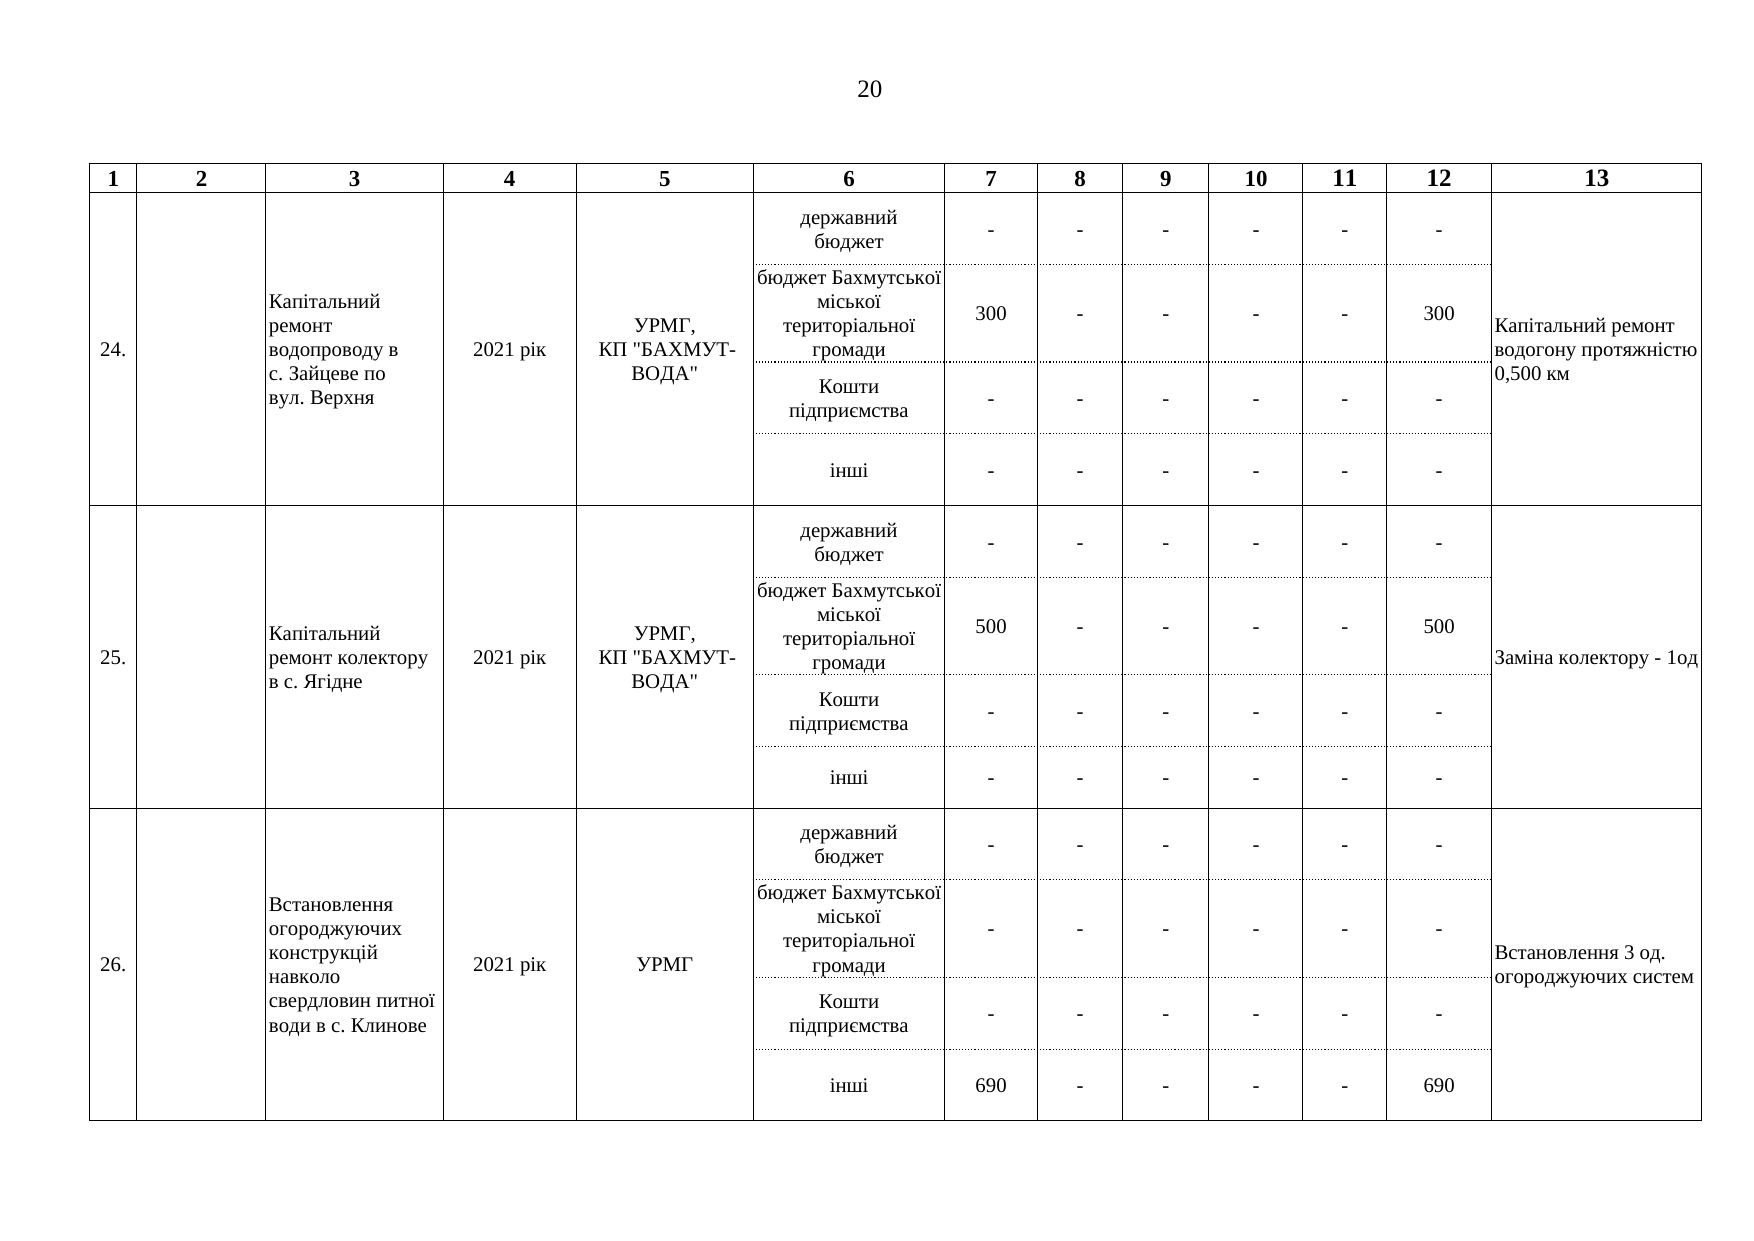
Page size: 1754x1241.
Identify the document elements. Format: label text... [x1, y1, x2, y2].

table_cell - [1303, 809, 1386, 879]
table_cell - [945, 746, 1037, 807]
table_cell - [1387, 361, 1491, 433]
table_cell державний бюджет [754, 193, 944, 264]
table_cell Капітальний ремонт колектору в с. Ягідне [266, 506, 443, 807]
table_cell - [1038, 264, 1122, 361]
table_cell - [1038, 746, 1122, 807]
table_cell - [1038, 577, 1122, 674]
table_cell бюджет Бахмутської міської територіальної громади [754, 577, 944, 674]
table_header 7 [945, 164, 1037, 192]
table_cell 2021 рік [444, 193, 576, 505]
table_cell - [1303, 361, 1386, 433]
table_cell - [1303, 879, 1386, 977]
table_cell - [1123, 506, 1208, 577]
table_cell - [1123, 674, 1208, 746]
table_cell - [945, 809, 1037, 879]
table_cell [754, 264, 944, 361]
table_header 2 [137, 164, 265, 192]
table_cell 26. [90, 809, 136, 1120]
table_cell державний бюджет [754, 506, 944, 577]
table_cell - [1303, 433, 1386, 505]
table_cell - [1387, 433, 1491, 505]
table_cell - [945, 879, 1037, 977]
table_cell - [1209, 264, 1302, 361]
table_cell - [1303, 264, 1386, 361]
table_cell - [1387, 879, 1491, 977]
table_cell - [1123, 809, 1208, 879]
table_cell - [1038, 674, 1122, 746]
table_cell - [1387, 193, 1491, 264]
table_cell - [1209, 361, 1302, 433]
table_cell - [1387, 506, 1491, 577]
table_cell [137, 809, 265, 1120]
table_cell 2021 рік [444, 506, 576, 807]
table_cell 300 [1387, 264, 1491, 361]
table_cell - [1123, 577, 1208, 674]
table_cell - [1038, 361, 1122, 433]
table_cell Кошти підприємства [754, 361, 944, 433]
table_cell - [1209, 506, 1302, 577]
table_cell - [1303, 674, 1386, 746]
table_cell - [1038, 433, 1122, 505]
table_cell - [1387, 977, 1491, 1048]
table_header 6 [754, 164, 944, 192]
table_header 3 [266, 164, 443, 192]
table_cell 500 [945, 577, 1037, 674]
table_cell - [1209, 809, 1302, 879]
table_cell - [1303, 1049, 1386, 1120]
table_cell - [1038, 977, 1122, 1048]
table_cell Встановлення 3 од. огороджуючих систем [1492, 809, 1701, 1120]
table_cell - [1123, 193, 1208, 264]
table_cell - [1209, 746, 1302, 807]
table_cell - [1303, 977, 1386, 1048]
table_cell Капітальний ремонт водопроводу в с. Зайцеве по вул. Верхня [266, 193, 443, 505]
table_cell - [1123, 977, 1208, 1048]
table_cell інші [754, 1049, 944, 1120]
table_cell - [1387, 746, 1491, 807]
table_cell - [1123, 1049, 1208, 1120]
table_cell - [1303, 577, 1386, 674]
table_cell - [1123, 746, 1208, 807]
table_cell - [945, 506, 1037, 577]
table_cell - [1303, 193, 1386, 264]
table_cell інші [754, 433, 944, 505]
table_cell - [1123, 433, 1208, 505]
table_cell - [1038, 506, 1122, 577]
table_cell - [1123, 879, 1208, 977]
table_cell [137, 193, 265, 505]
table_cell - [1038, 1049, 1122, 1120]
table_cell 25. [90, 506, 136, 807]
table_cell - [1038, 193, 1122, 264]
table_cell інші [754, 746, 944, 807]
table_cell УРМГ [577, 809, 753, 1120]
table_header 5 [577, 164, 753, 192]
table_cell - [1209, 674, 1302, 746]
table_cell - [1209, 577, 1302, 674]
table_cell Заміна колектору - 1од [1492, 506, 1701, 807]
table_header 1 [90, 164, 136, 192]
table_header 11 [1303, 164, 1386, 192]
table_cell УРМГ, КП "БАХМУТ-ВОДА" [577, 193, 753, 505]
table_cell Встановлення огороджуючих конструкцій навколо свердловин питної води в с. Клинове [266, 809, 443, 1120]
table_cell державний бюджет [754, 809, 944, 879]
table_cell - [945, 674, 1037, 746]
table_cell - [1038, 809, 1122, 879]
table_cell - [1123, 264, 1208, 361]
table_cell - [1209, 1049, 1302, 1120]
table_cell - [1038, 879, 1122, 977]
table_cell - [1209, 977, 1302, 1048]
table_cell [137, 506, 265, 807]
table_cell УРМГ, КП "БАХМУТ-ВОДА" [577, 506, 753, 807]
table_header 8 [1038, 164, 1122, 192]
table_cell - [1303, 506, 1386, 577]
table_header 12 [1387, 164, 1491, 192]
table_cell - [1209, 433, 1302, 505]
table_cell 24. [90, 193, 136, 505]
table_cell - [945, 433, 1037, 505]
table_header 4 [444, 164, 576, 192]
table_cell - [945, 977, 1037, 1048]
table_cell - [1387, 674, 1491, 746]
table_cell - [1209, 879, 1302, 977]
table_cell Кошти підприємства [754, 674, 944, 746]
table_cell Капітальний ремонт водогону протяжністю 0,500 км [1492, 193, 1701, 505]
table_cell - [1303, 746, 1386, 807]
table_cell - [945, 193, 1037, 264]
table_cell 690 [945, 1049, 1037, 1120]
table_cell Кошти підприємства [754, 977, 944, 1048]
table_header 10 [1209, 164, 1302, 192]
table_cell 500 [1387, 577, 1491, 674]
table_header 9 [1123, 164, 1208, 192]
table_header 13 [1492, 164, 1701, 192]
table_cell 690 [1387, 1049, 1491, 1120]
table_cell - [1123, 361, 1208, 433]
table_cell 2021 рік [444, 809, 576, 1120]
table_cell - [1209, 193, 1302, 264]
table_cell - [1387, 809, 1491, 879]
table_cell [754, 879, 944, 977]
table_cell - [945, 361, 1037, 433]
table_cell 300 [945, 264, 1037, 361]
